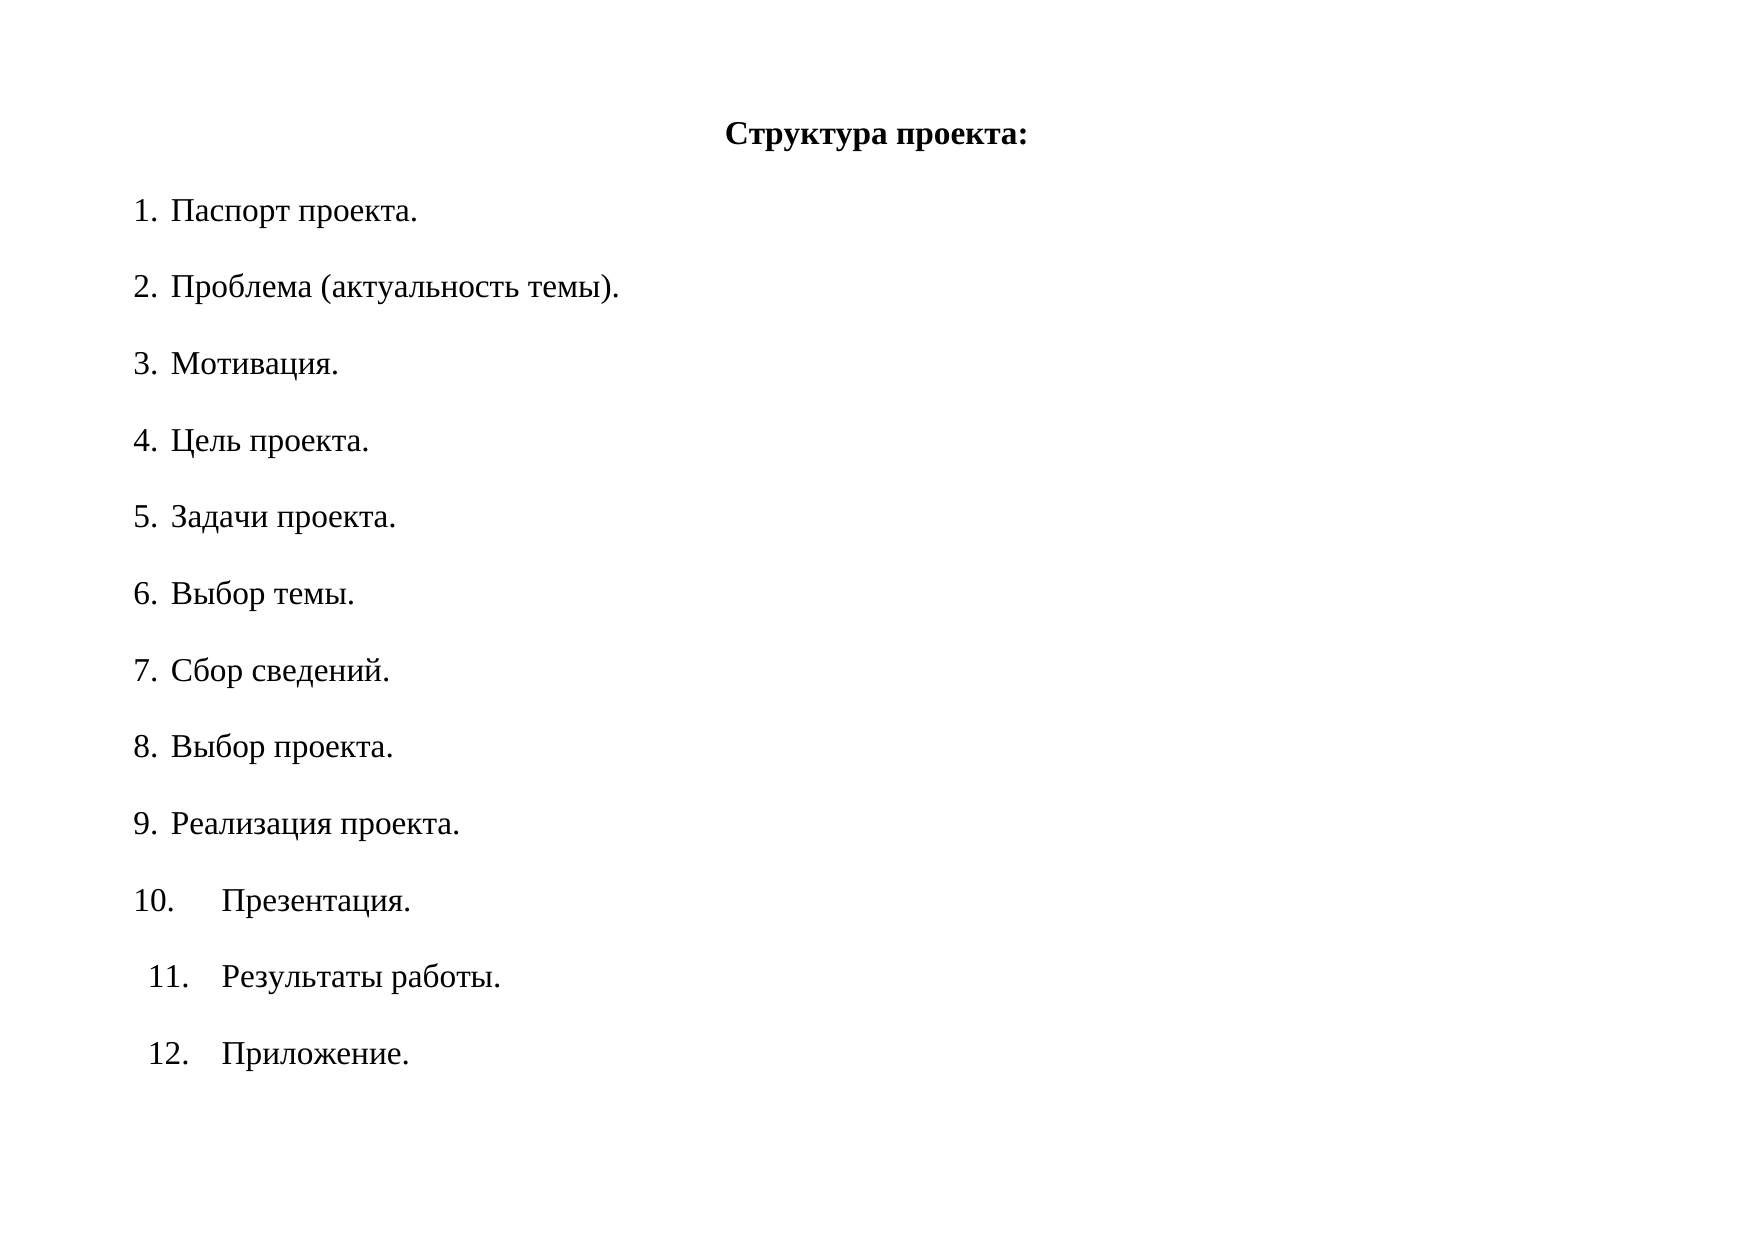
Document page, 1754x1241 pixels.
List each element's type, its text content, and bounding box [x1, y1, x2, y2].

list Сбор сведений. [133, 650, 1679, 688]
list Выбор проекта. [133, 727, 1679, 765]
text Структура проекта: [74, 113, 1679, 152]
list Результаты работы. [148, 957, 1679, 995]
list Реализация проекта. [133, 803, 1679, 842]
list Выбор темы. [133, 573, 1679, 612]
list Мотивация. [133, 343, 1679, 382]
list Проблема (актуальность темы). [133, 267, 1679, 305]
list Задачи проекта. [133, 497, 1679, 535]
list Паспорт проекта. [133, 190, 1679, 228]
list Цель проекта. [133, 420, 1679, 458]
list Презентация. [133, 880, 1679, 918]
list Приложение. [148, 1033, 1679, 1072]
